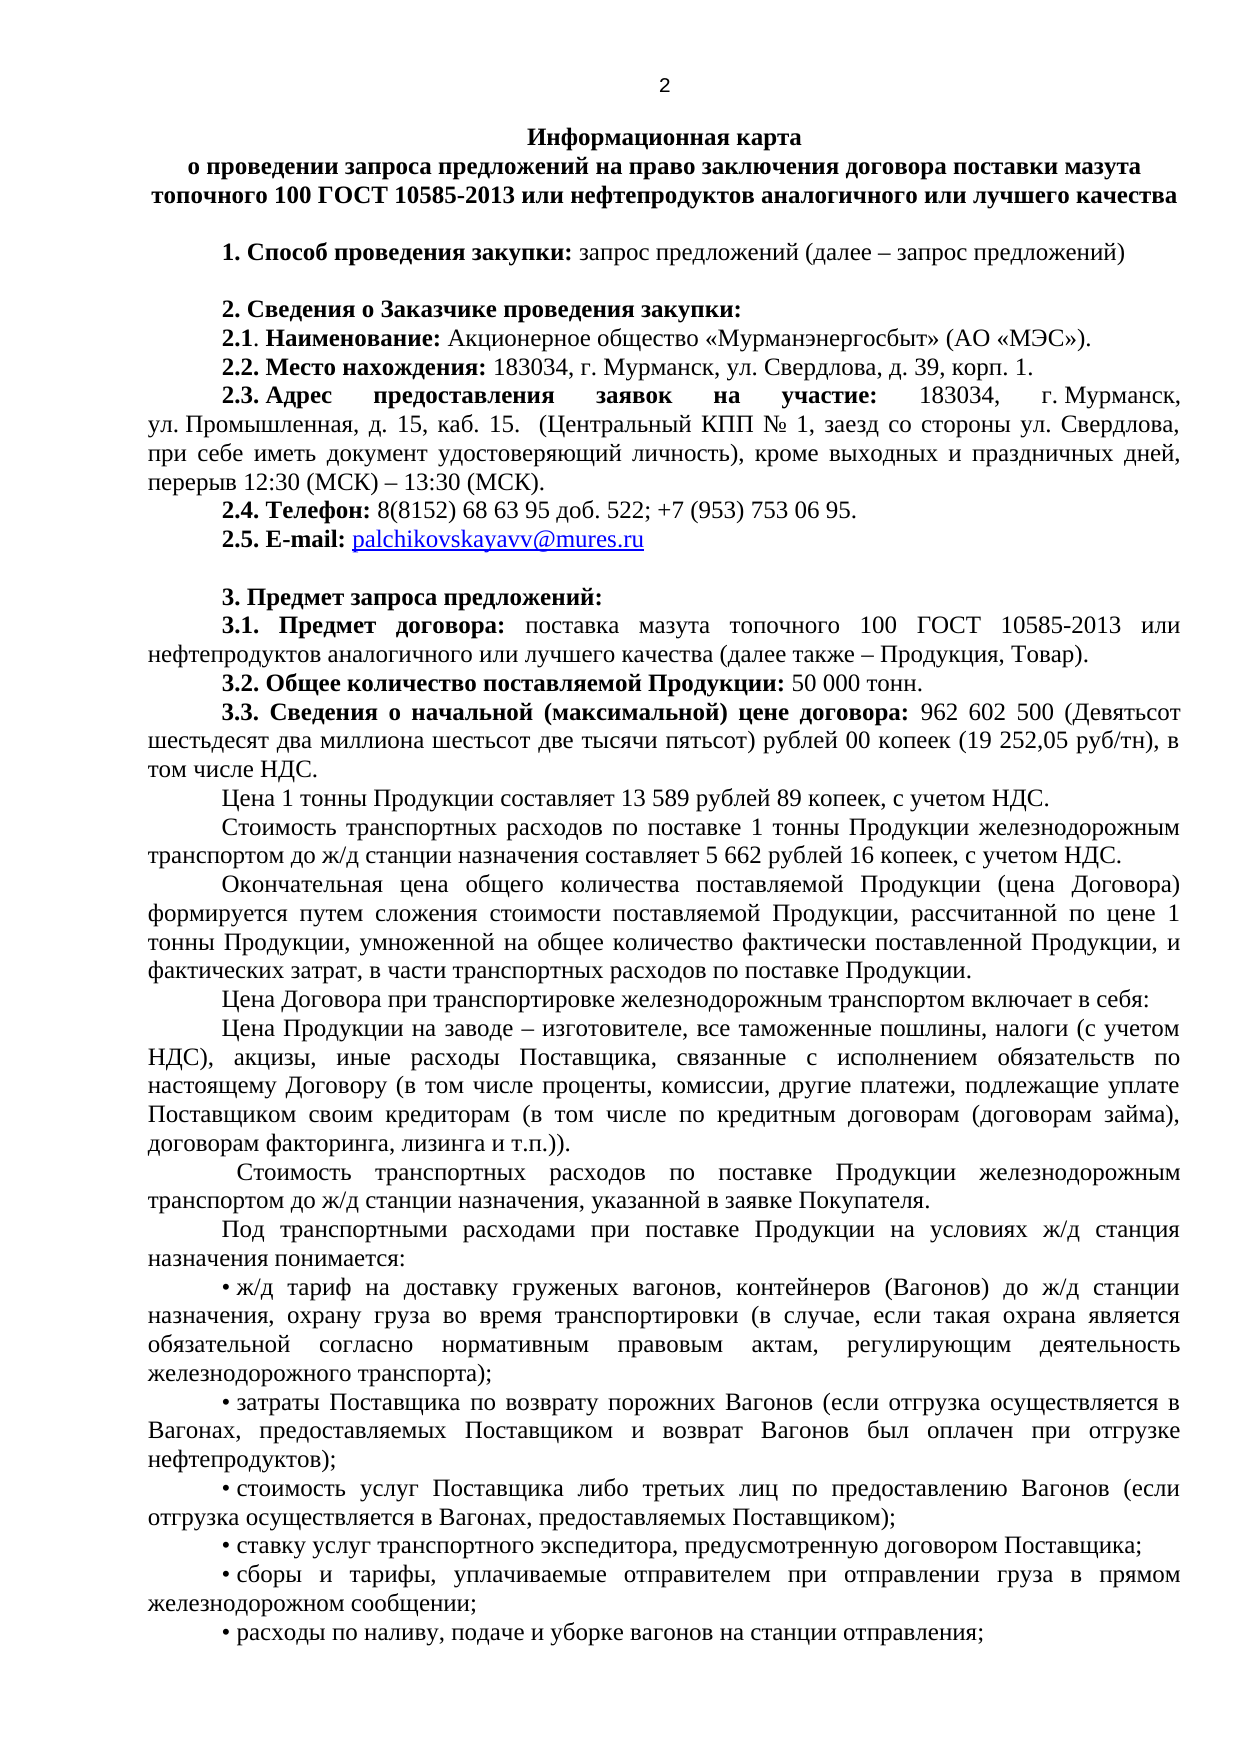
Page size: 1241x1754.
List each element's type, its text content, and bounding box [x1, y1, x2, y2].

text 3. Предмет запроса предложений: [148, 582, 1181, 611]
text 2.3. Адрес предоставления заявок на участие: 183034, г. Мурманск, ул. Промышленная, д. 15, каб. 15. (Центральный КПП № 1, заезд со стороны ул. Свердлова, при себе иметь документ удостоверяющий личность), кроме выходных и праздничных дней, перерыв 12:30 (МСК) – 13:30 (МСК). [148, 380, 1181, 496]
text Под транспортными расходами при поставке Продукции на условиях ж/д станция назначения понимается: [148, 1214, 1181, 1272]
text 2.5. Е-mail: palchikovskayavv@mures.ru [148, 524, 1181, 553]
text о проведении запроса предложений на право заключения договора поставки мазута топочного 100 ГОСТ 10585-2013 или нефтепродуктов аналогичного или лучшего качества [148, 151, 1181, 208]
text 3.1. Предмет договора: поставка мазута топочного 100 ГОСТ 10585-2013 или нефтепродуктов аналогичного или лучшего качества (далее также – Продукция, Товар). [148, 611, 1181, 668]
text Цена 1 тонны Продукции составляет 13 589 рублей 89 копеек, с учетом НДС. [148, 783, 1181, 812]
text Окончательная цена общего количества поставляемой Продукции (цена Договора) формируется путем сложения стоимости поставляемой Продукции, рассчитанной по цене 1 тонны Продукции, умноженной на общее количество фактически поставленной Продукции, и фактических затрат, в части транспортных расходов по поставке Продукции. [148, 869, 1181, 984]
text 2. Сведения о Заказчике проведения закупки: [148, 294, 1181, 323]
text • ставку услуг транспортного экспедитора, предусмотренную договором Поставщика; [148, 1531, 1181, 1559]
text 3.2. Общее количество поставляемой Продукции: 50 000 тонн. [148, 668, 1181, 697]
text Цена Договора при транспортировке железнодорожным транспортом включает в себя: [148, 984, 1181, 1013]
text 2.1. Наименование: Акционерное общество «Мурманэнергосбыт» (АО «МЭС»). [148, 323, 1181, 352]
text 2.2. Место нахождения: 183034, г. Мурманск, ул. Свердлова, д. 39, корп. 1. [148, 352, 1181, 380]
text • сборы и тарифы, уплачиваемые отправителем при отправлении груза в прямом железнодорожном сообщении; [148, 1559, 1181, 1617]
text 2.4. Телефон: 8(8152) 68 63 95 доб. 522; +7 (953) 753 06 95. [148, 496, 1181, 524]
text • затраты Поставщика по возврату порожних Вагонов (если отгрузка осуществляется в Вагонах, предоставляемых Поставщиком и возврат Вагонов был оплачен при отгрузке нефтепродуктов); [148, 1387, 1181, 1473]
text Стоимость транспортных расходов по поставке Продукции железнодорожным транспортом до ж/д станции назначения, указанной в заявке Покупателя. [148, 1157, 1181, 1214]
text Стоимость транспортных расходов по поставке 1 тонны Продукции железнодорожным транспортом до ж/д станции назначения составляет 5 662 рублей 16 копеек, с учетом НДС. [148, 812, 1181, 869]
text • ж/д тариф на доставку груженых вагонов, контейнеров (Вагонов) до ж/д станции назначения, охрану груза во время транспортировки (в случае, если такая охрана является обязательной согласно нормативным правовым актам, регулирующим деятельность железнодорожного транспорта); [148, 1272, 1181, 1387]
text 3.3. Сведения о начальной (максимальной) цене договора: 962 602 500 (Девятьсот шестьдесят два миллиона шестьсот две тысячи пятьсот) рублей 00 копеек (19 252,05 руб/тн), в том числе НДС. [148, 697, 1181, 783]
text Информационная карта [148, 122, 1181, 151]
text • стоимость услуг Поставщика либо третьих лиц по предоставлению Вагонов (если отгрузка осуществляется в Вагонах, предоставляемых Поставщиком); [148, 1473, 1181, 1531]
text 1. Способ проведения закупки: запрос предложений (далее – запрос предложений) [148, 237, 1181, 266]
text • расходы по наливу, подаче и уборке вагонов на станции отправления; [148, 1617, 1181, 1646]
text Цена Продукции на заводе – изготовителе, все таможенные пошлины, налоги (с учетом НДС), акцизы, иные расходы Поставщика, связанные с исполнением обязательств по настоящему Договору (в том числе проценты, комиссии, другие платежи, подлежащие уплате Поставщиком своим кредиторам (в том числе по кредитным договорам (договорам займа), договорам факторинга, лизинга и т.п.)). [148, 1013, 1181, 1157]
